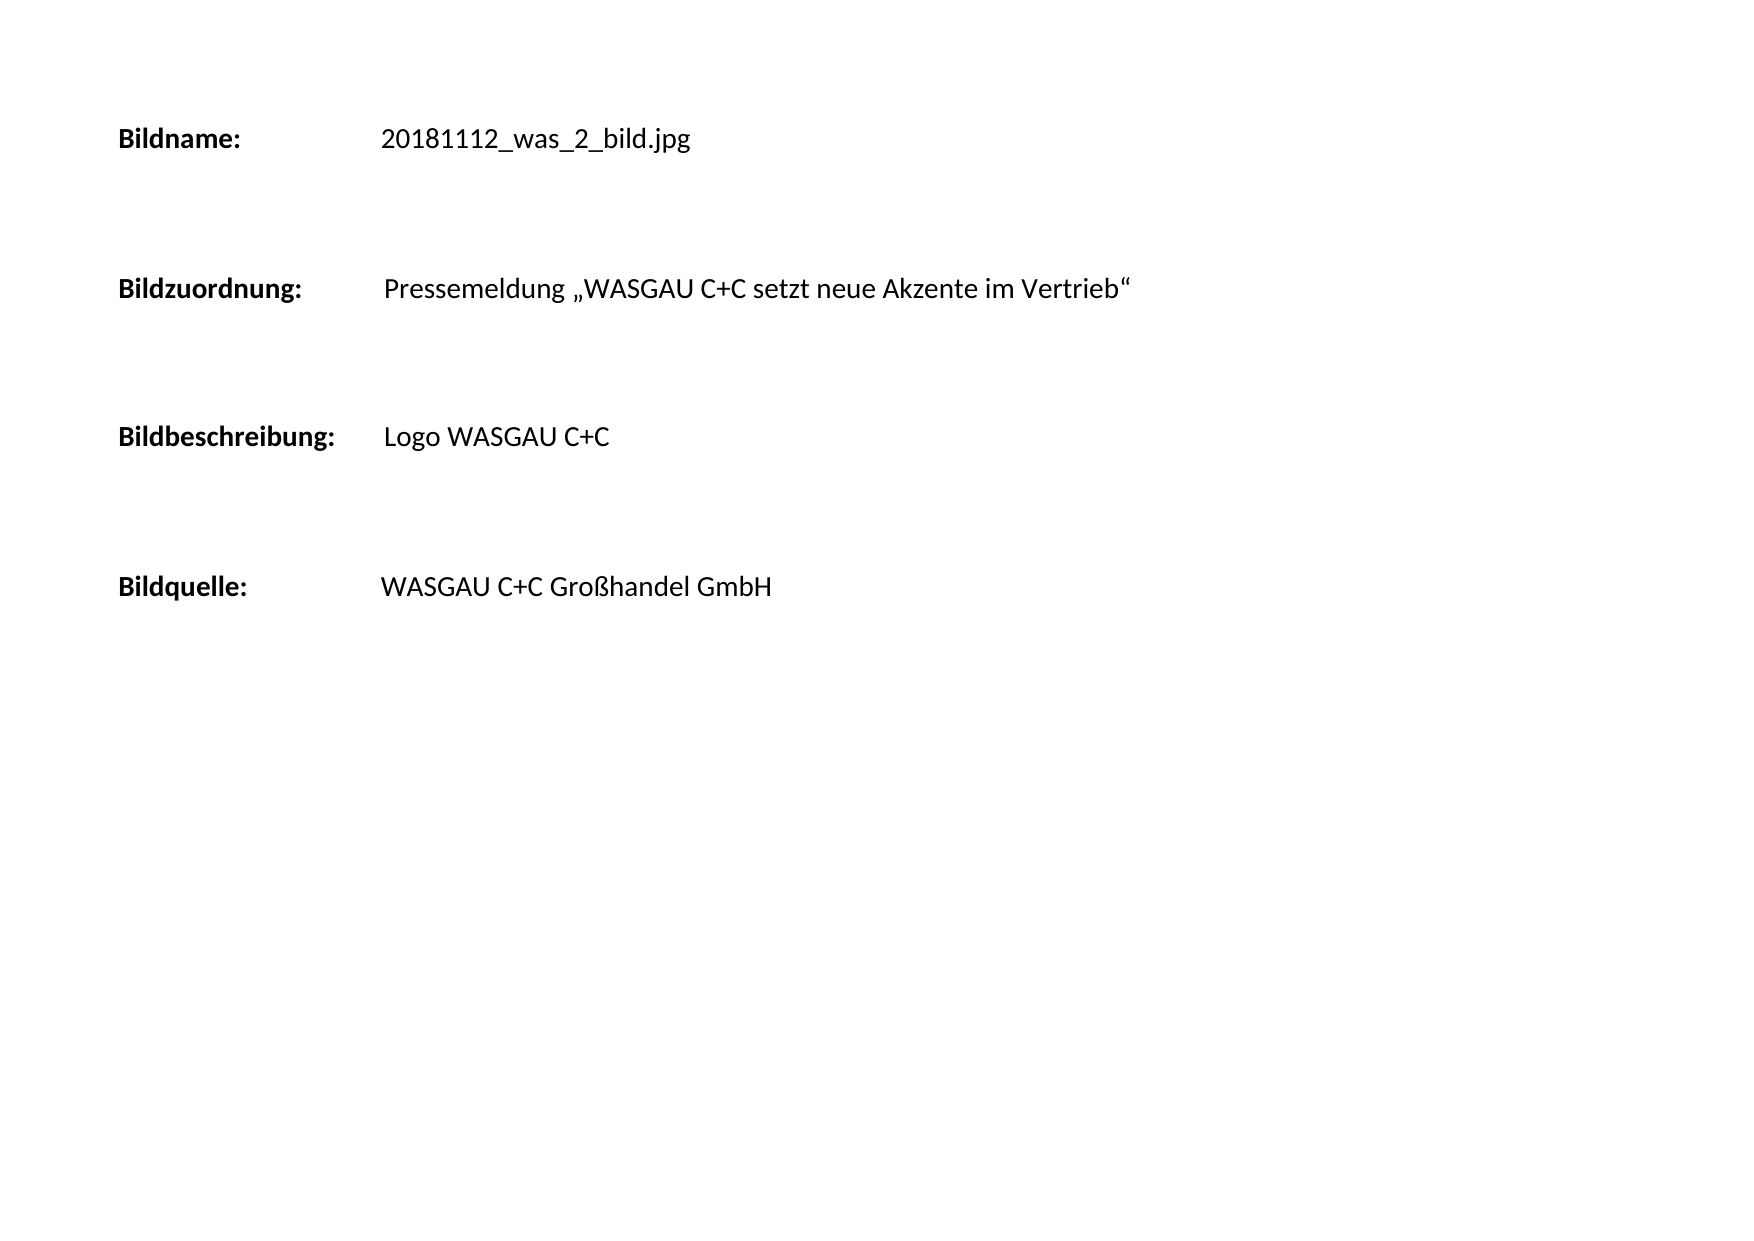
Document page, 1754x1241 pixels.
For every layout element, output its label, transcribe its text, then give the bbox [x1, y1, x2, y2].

text Bildzuordnung: Pressemeldung „WASGAU C+C setzt neue Akzente im Vertrieb“ [118, 268, 1636, 306]
text Bildbeschreibung: Logo WASGAU C+C [118, 418, 1636, 454]
text Bildname: 20181112_was_2_bild.jpg [118, 118, 1636, 156]
text Bildquelle: WASGAU C+C Großhandel GmbH [118, 566, 1636, 604]
